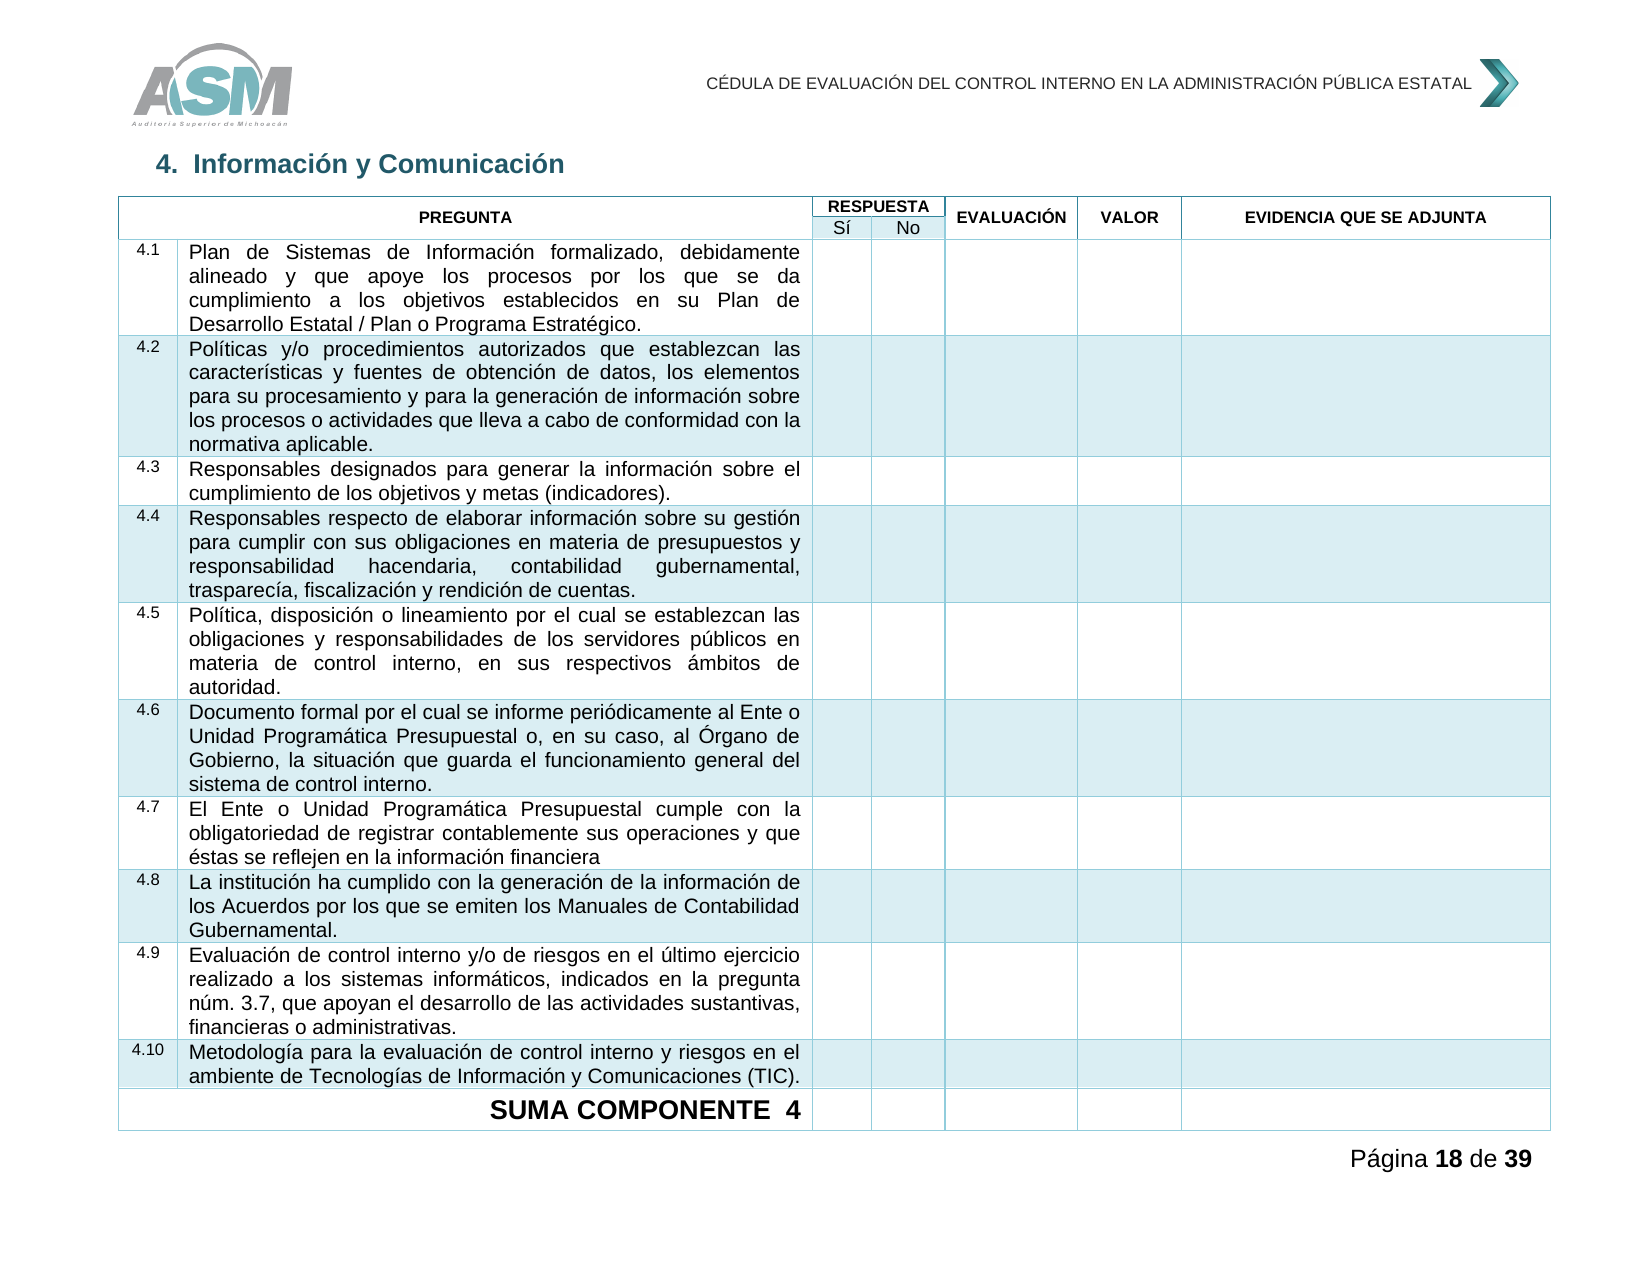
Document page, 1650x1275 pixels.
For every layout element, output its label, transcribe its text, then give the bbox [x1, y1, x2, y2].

table_cell [1078, 700, 1181, 796]
table_cell [872, 700, 944, 796]
table_cell Documento formal por el cual se informe periódicamente al Ente o Unidad Programática Presupuestal o, en su caso, al Órgano de Gobierno, la situación que guarda el funcionamiento general del sistema de control interno. [178, 700, 812, 796]
table_cell [946, 1040, 1077, 1087]
table_cell [1078, 506, 1181, 602]
table_cell 4.9 [119, 943, 177, 1038]
table_cell [813, 603, 871, 699]
table_cell [1078, 603, 1181, 699]
table_cell 4.3 [119, 457, 177, 505]
table_cell 4.8 [119, 870, 177, 942]
table_cell El Ente o Unidad Programática Presupuestal cumple con la obligatoriedad de registrar contablemente sus operaciones y que éstas se reflejen en la información financiera [178, 797, 812, 869]
subtitle Información y Comunicación [156, 148, 1532, 179]
table_cell Política, disposición o lineamiento por el cual se establezcan las obligaciones y responsabilidades de los servidores públicos en materia de control interno, en sus respectivos ámbitos de autoridad. [178, 603, 812, 699]
table_cell [1182, 240, 1550, 335]
table_cell [1078, 870, 1181, 942]
table_cell [1182, 870, 1550, 942]
table_cell [946, 797, 1077, 869]
table_cell [813, 240, 871, 335]
table_cell [1182, 457, 1550, 505]
table_cell Sí [813, 217, 871, 238]
table_cell 4.6 [119, 700, 177, 796]
table_cell [1182, 700, 1550, 796]
table_cell SUMA COMPONENTE 4 [119, 1089, 812, 1130]
table_cell [1182, 1040, 1550, 1087]
table_cell [872, 943, 944, 1038]
picture [1479, 59, 1519, 107]
table_cell [1078, 457, 1181, 505]
table_cell [946, 870, 1077, 942]
table_header EVALUACIÓN [946, 197, 1077, 238]
table_header VALOR [1078, 197, 1181, 238]
table_cell [813, 700, 871, 796]
table_cell [1182, 506, 1550, 602]
table_cell [872, 603, 944, 699]
picture [131, 43, 293, 128]
table_cell No [872, 217, 944, 238]
table_cell [813, 1089, 871, 1130]
table_cell [946, 336, 1077, 456]
table_cell Plan de Sistemas de Información formalizado, debidamente alineado y que apoye los procesos por los que se da cumplimiento a los objetivos establecidos en su Plan de Desarrollo Estatal / Plan o Programa Estratégico. [178, 240, 812, 335]
table_cell [813, 457, 871, 505]
table_cell [872, 457, 944, 505]
table_cell [946, 603, 1077, 699]
table_cell [813, 336, 871, 456]
table_cell [872, 506, 944, 602]
table_cell [946, 240, 1077, 335]
table_cell Políticas y/o procedimientos autorizados que establezcan las características y fuentes de obtención de datos, los elementos para su procesamiento y para la generación de información sobre los procesos o actividades que lleva a cabo de conformidad con la normativa aplicable. [178, 336, 812, 456]
table_cell [1078, 336, 1181, 456]
table_cell [872, 1040, 944, 1087]
table_cell [1182, 603, 1550, 699]
table_cell Responsables respecto de elaborar información sobre su gestión para cumplir con sus obligaciones en materia de presupuestos y responsabilidad hacendaria, contabilidad gubernamental, trasparecía, fiscalización y rendición de cuentas. [178, 506, 812, 602]
table_cell [946, 943, 1077, 1038]
table_cell [872, 1089, 944, 1130]
table_header EVIDENCIA QUE SE ADJUNTA [1182, 197, 1550, 238]
table_cell [813, 797, 871, 869]
table_cell [813, 943, 871, 1038]
table_cell 4.4 [119, 506, 177, 602]
table_cell Responsables designados para generar la información sobre el cumplimiento de los objetivos y metas (indicadores). [178, 457, 812, 505]
table_cell [946, 700, 1077, 796]
table_cell 4.5 [119, 603, 177, 699]
table_cell [1078, 943, 1181, 1038]
table_cell [1078, 797, 1181, 869]
table_cell [1078, 240, 1181, 335]
table_cell [1182, 336, 1550, 456]
table_cell [813, 870, 871, 942]
table_cell [872, 797, 944, 869]
table_cell [813, 506, 871, 602]
table_header RESPUESTA [813, 197, 944, 216]
table_cell [813, 1040, 871, 1087]
table_header PREGUNTA [119, 197, 812, 238]
table_cell [872, 870, 944, 942]
table_cell 4.7 [119, 797, 177, 869]
table_cell [872, 336, 944, 456]
table_cell [1078, 1040, 1181, 1087]
table_cell [946, 506, 1077, 602]
table_cell [1182, 1089, 1550, 1130]
table_cell [1078, 1089, 1181, 1130]
table_cell [872, 240, 944, 335]
table_cell [946, 1089, 1077, 1130]
table_cell Metodología para la evaluación de control interno y riesgos en el ambiente de Tecnologías de Información y Comunicaciones (TIC). [178, 1040, 812, 1087]
table_cell La institución ha cumplido con la generación de la información de los Acuerdos por los que se emiten los Manuales de Contabilidad Gubernamental. [178, 870, 812, 942]
table_cell 4.2 [119, 336, 177, 456]
table_cell [1182, 797, 1550, 869]
table_cell Evaluación de control interno y/o de riesgos en el último ejercicio realizado a los sistemas informáticos, indicados en la pregunta núm. 3.7, que apoyan el desarrollo de las actividades sustantivas, financieras o administrativas. [178, 943, 812, 1038]
table_cell 4.10 [119, 1040, 177, 1087]
table_cell [946, 457, 1077, 505]
table_cell [1182, 943, 1550, 1038]
table_cell 4.1 [119, 240, 177, 335]
